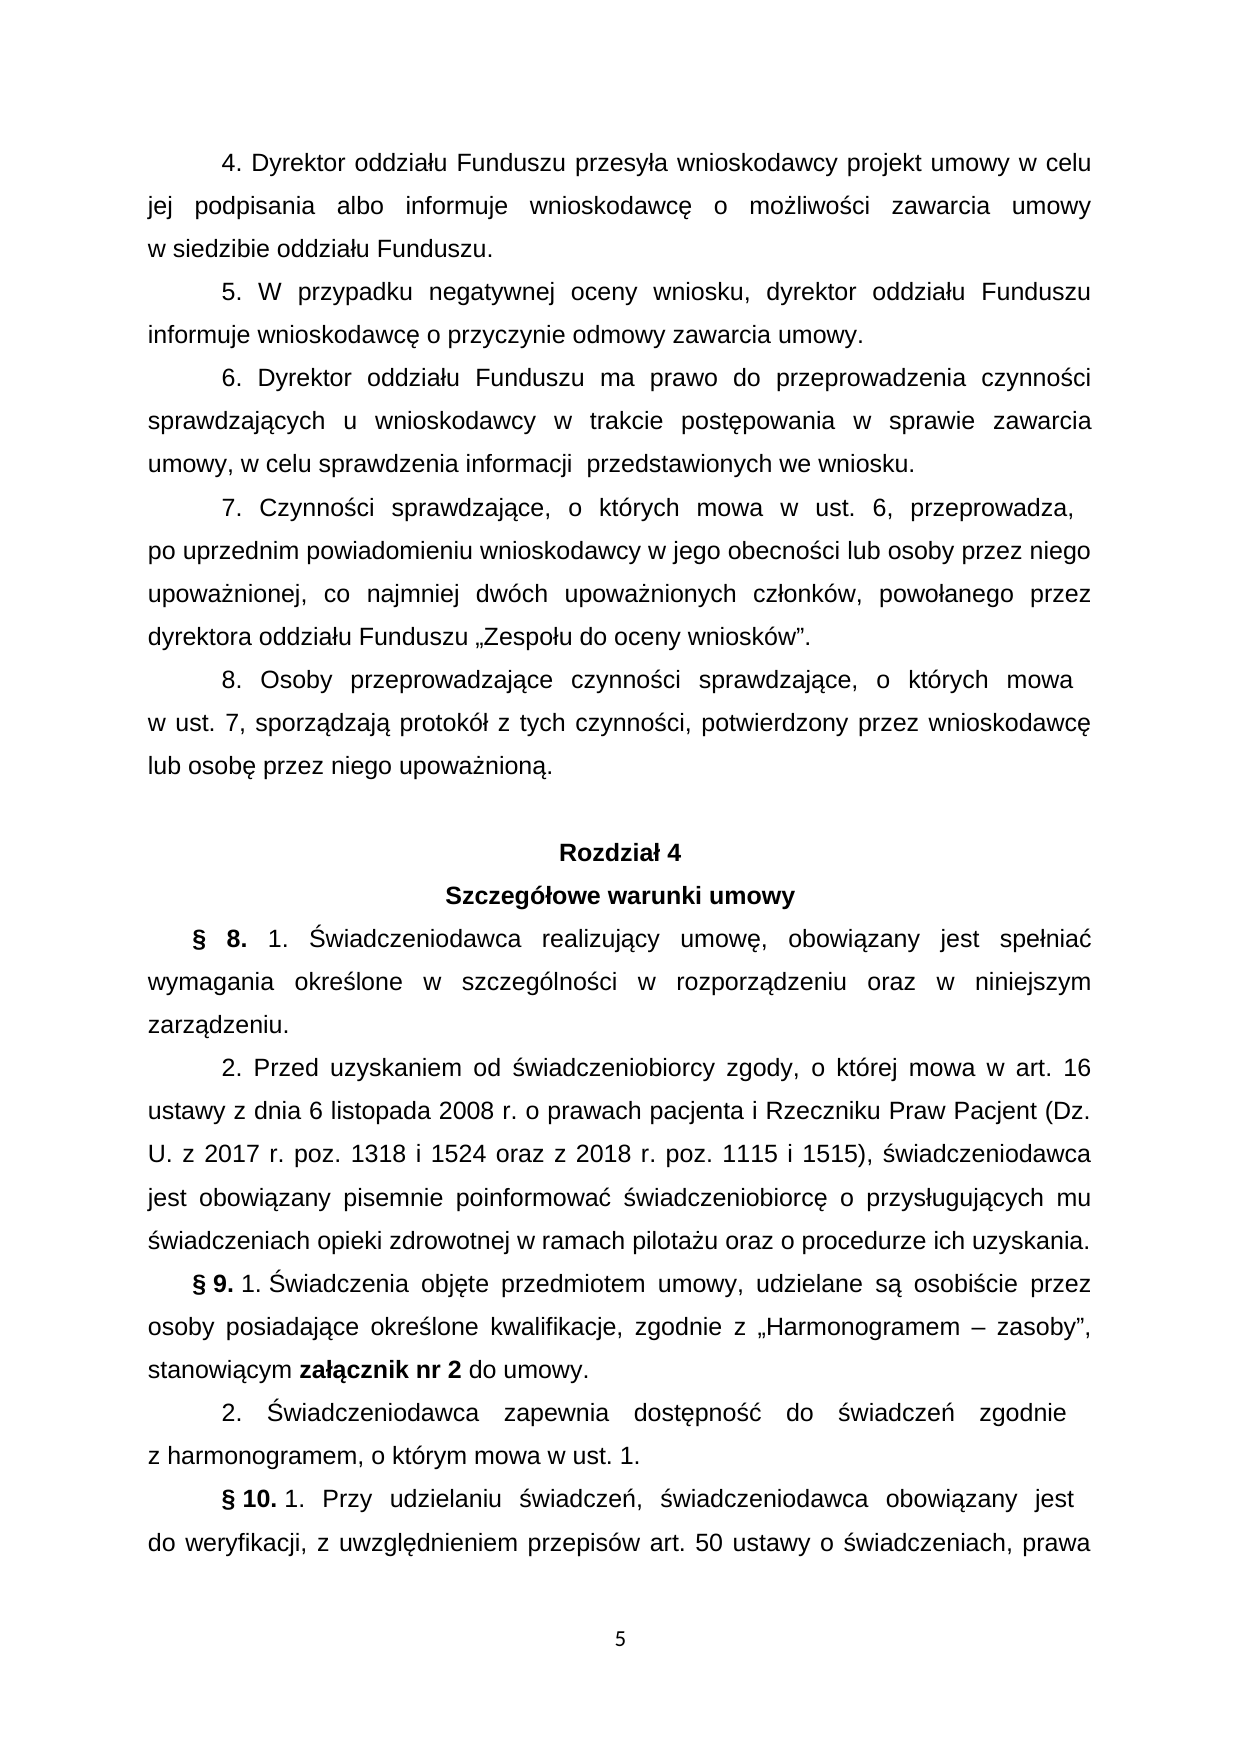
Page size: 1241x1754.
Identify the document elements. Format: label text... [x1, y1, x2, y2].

text § 8. 1. Świadczeniodawca realizujący umowę, obowiązany jest spełniać wymagania określone w szczególności w rozporządzeniu oraz w niniejszym zarządzeniu. [148, 924, 1093, 1039]
text Rozdział 4 [148, 838, 1093, 866]
text 2. Świadczeniodawca zapewnia dostępność do świadczeń zgodnie z harmonogramem, o którym mowa w ust. 1. [148, 1398, 1093, 1470]
text 6. Dyrektor oddziału Funduszu ma prawo do przeprowadzenia czynności sprawdzających u wnioskodawcy w trakcie postępowania w sprawie zawarcia umowy, w celu sprawdzenia informacji przedstawionych we wniosku. [148, 363, 1093, 478]
text Szczegółowe warunki umowy [148, 881, 1093, 909]
text § 9. 1. Świadczenia objęte przedmiotem umowy, udzielane są osobiście przez osoby posiadające określone kwalifikacje, zgodnie z „Harmonogramem – zasoby”, stanowiącym załącznik nr 2 do umowy. [148, 1269, 1093, 1384]
text 5. W przypadku negatywnej oceny wniosku, dyrektor oddziału Funduszu informuje wnioskodawcę o przyczynie odmowy zawarcia umowy. [148, 277, 1093, 349]
text 7. Czynności sprawdzające, o których mowa w ust. 6, przeprowadza, po uprzednim powiadomieniu wnioskodawcy w jego obecności lub osoby przez niego upoważnionej, co najmniej dwóch upoważnionych członków, powołanego przez dyrektora oddziału Funduszu „Zespołu do oceny wniosków”. [148, 493, 1093, 651]
text 8. Osoby przeprowadzające czynności sprawdzające, o których mowa w ust. 7, sporządzają protokół z tych czynności, potwierdzony przez wnioskodawcę lub osobę przez niego upoważnioną. [148, 665, 1093, 780]
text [148, 1484, 1093, 1556]
text 2. Przed uzyskaniem od świadczeniobiorcy zgody, o której mowa w art. 16 ustawy z dnia 6 listopada 2008 r. o prawach pacjenta i Rzeczniku Praw Pacjent (Dz. U. z 2017 r. poz. 1318 i 1524 oraz z 2018 r. poz. 1115 i 1515), świadczeniodawca jest obowiązany pisemnie poinformować świadczeniobiorcę o przysługujących mu świadczeniach opieki zdrowotnej w ramach pilotażu oraz o procedurze ich uzyskania. [148, 1053, 1093, 1254]
text 4. Dyrektor oddziału Funduszu przesyła wnioskodawcy projekt umowy w celu jej podpisania albo informuje wnioskodawcę o możliwości zawarcia umowy w siedzibie oddziału Funduszu. [148, 148, 1093, 263]
